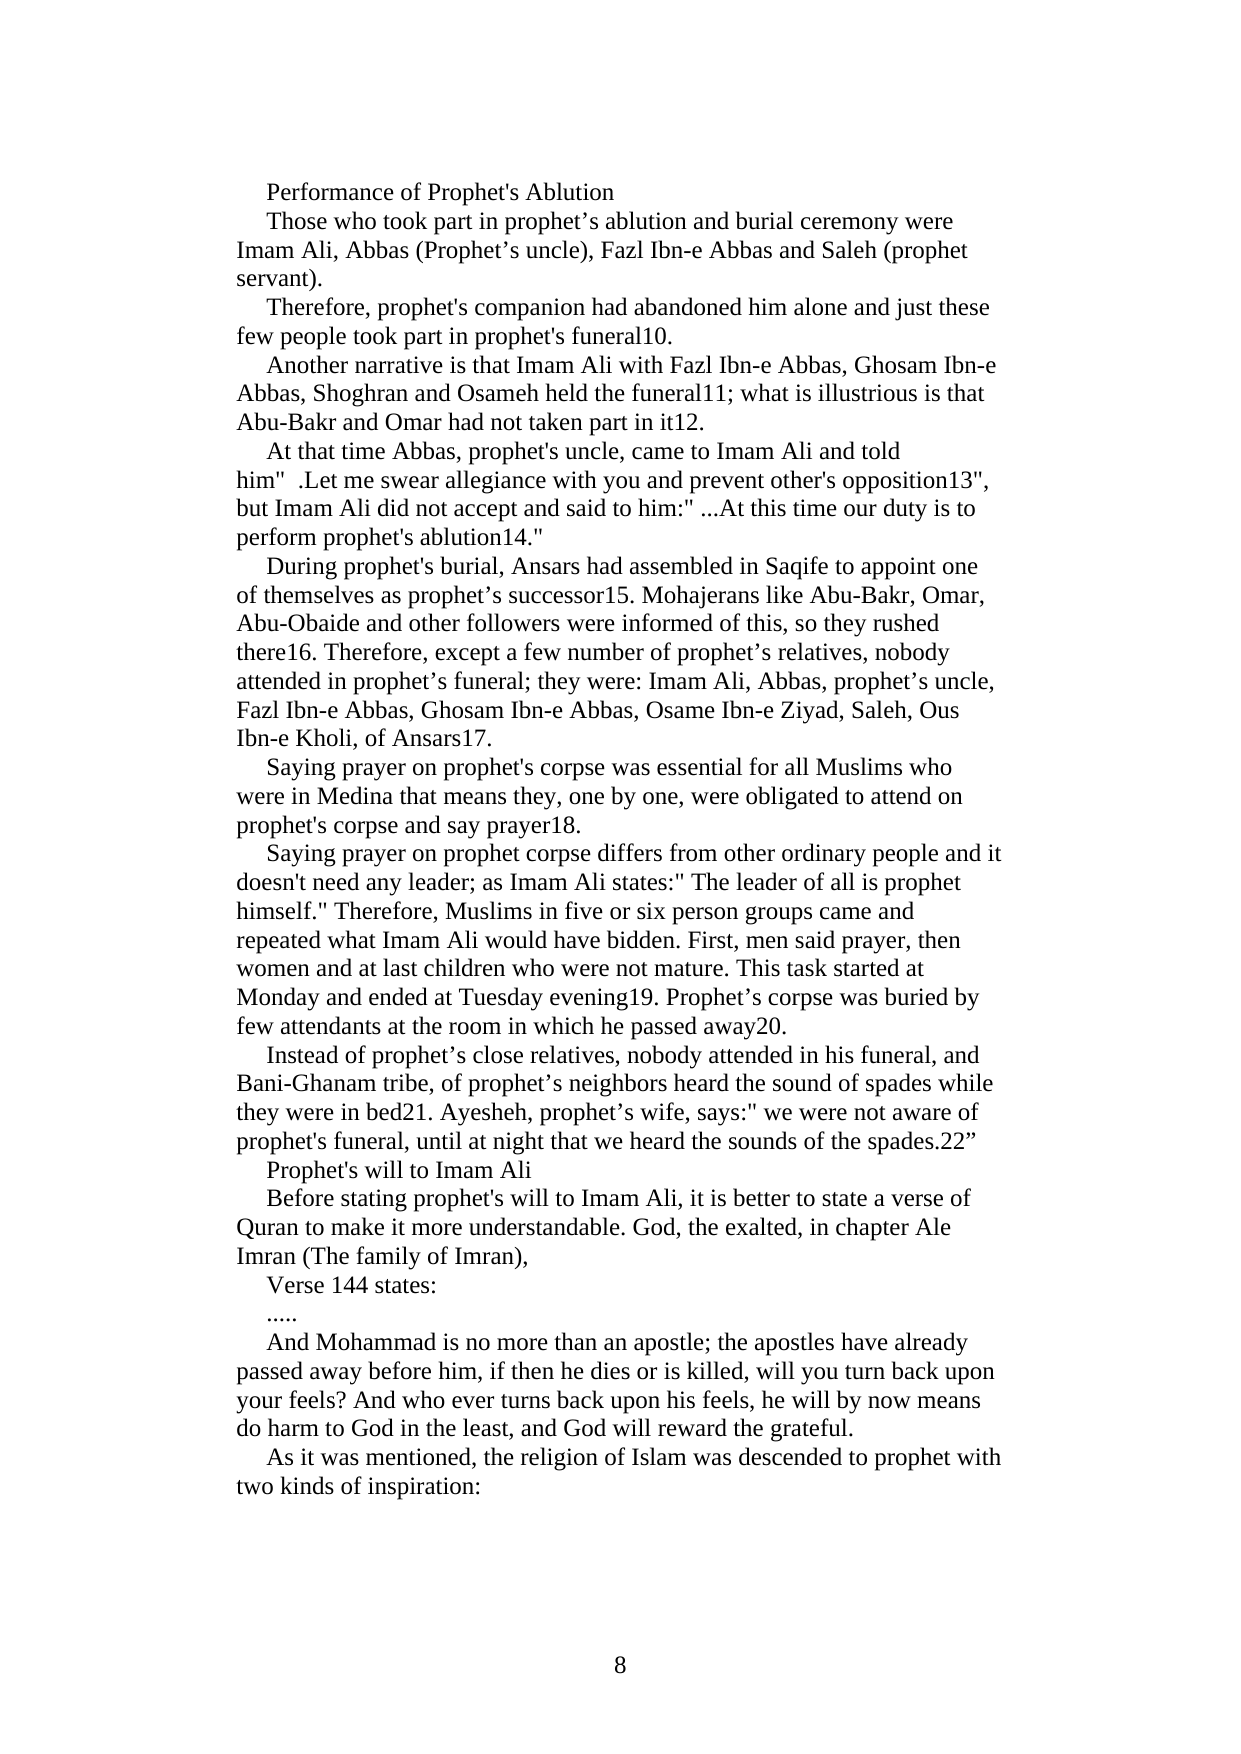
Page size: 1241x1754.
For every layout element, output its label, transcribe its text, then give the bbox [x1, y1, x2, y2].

text As it was mentioned, the religion of Islam was descended to prophet with two kinds of inspiration: [236, 1442, 1004, 1500]
text Instead of prophet’s close relatives, nobody attended in his funeral, and Bani-Ghanam tribe, of prophet’s neighbors heard the sound of spades while they were in bed21. Ayesheh, prophet’s wife, says:" we were not aware of prophet's funeral, until at night that we heard the sounds of the spades.22” [236, 1040, 1004, 1155]
text ..... [236, 1298, 1004, 1327]
text During prophet's burial, Ansars had assembled in Saqife to appoint one of themselves as prophet’s successor15. Mohajerans like Abu-Bakr, Omar, Abu-Obaide and other followers were informed of this, so they rushed there16. Therefore, except a few number of prophet’s relatives, nobody attended in prophet’s funeral; they were: Imam Ali, Abbas, prophet’s uncle, Fazl Ibn-e Abbas, Ghosam Ibn-e Abbas, Osame Ibn-e Ziyad, Saleh, Ous Ibn-e Kholi, of Ansars17. [236, 551, 1004, 752]
text Performance of Prophet's Ablution [236, 177, 1004, 206]
text Verse 144 states: [236, 1270, 1004, 1298]
text Another narrative is that Imam Ali with Fazl Ibn-e Abbas, Ghosam Ibn-e Abbas, Shoghran and Osameh held the funeral11; what is illustrious is that Abu-Bakr and Omar had not taken part in it12. [236, 350, 1004, 436]
text Before stating prophet's will to Imam Ali, it is better to state a verse of Quran to make it more understandable. God, the exalted, in chapter Ale Imran (The family of Imran), [236, 1183, 1004, 1270]
text Saying prayer on prophet corpse differs from other ordinary people and it doesn't need any leader; as Imam Ali states:" The leader of all is prophet himself." Therefore, Muslims in five or six person groups came and repeated what Imam Ali would have bidden. First, men said prayer, then women and at last children who were not mature. This task started at Monday and ended at Tuesday evening19. Prophet’s corpse was buried by few attendants at the room in which he passed away20. [236, 838, 1004, 1040]
text At that time Abbas, prophet's uncle, came to Imam Ali and told him" .Let me swear allegiance with you and prevent other's opposition13", but Imam Ali did not accept and said to him:" ...At this time our duty is to perform prophet's ablution14." [236, 436, 1004, 551]
text Those who took part in prophet’s ablution and burial ceremony were Imam Ali, Abbas (Prophet’s uncle), Fazl Ibn-e Abbas and Saleh (prophet servant). [236, 206, 1004, 292]
text And Mohammad is no more than an apostle; the apostles have already passed away before him, if then he dies or is killed, will you turn back upon your feels? And who ever turns back upon his feels, he will by now means do harm to God in the least, and God will reward the grateful. [236, 1327, 1004, 1442]
text Therefore, prophet's companion had abandoned him alone and just these few people took part in prophet's funeral10. [236, 292, 1004, 350]
text Prophet's will to Imam Ali [236, 1155, 1004, 1183]
text Saying prayer on prophet's corpse was essential for all Muslims who were in Medina that means they, one by one, were obligated to attend on prophet's corpse and say prayer18. [236, 752, 1004, 838]
